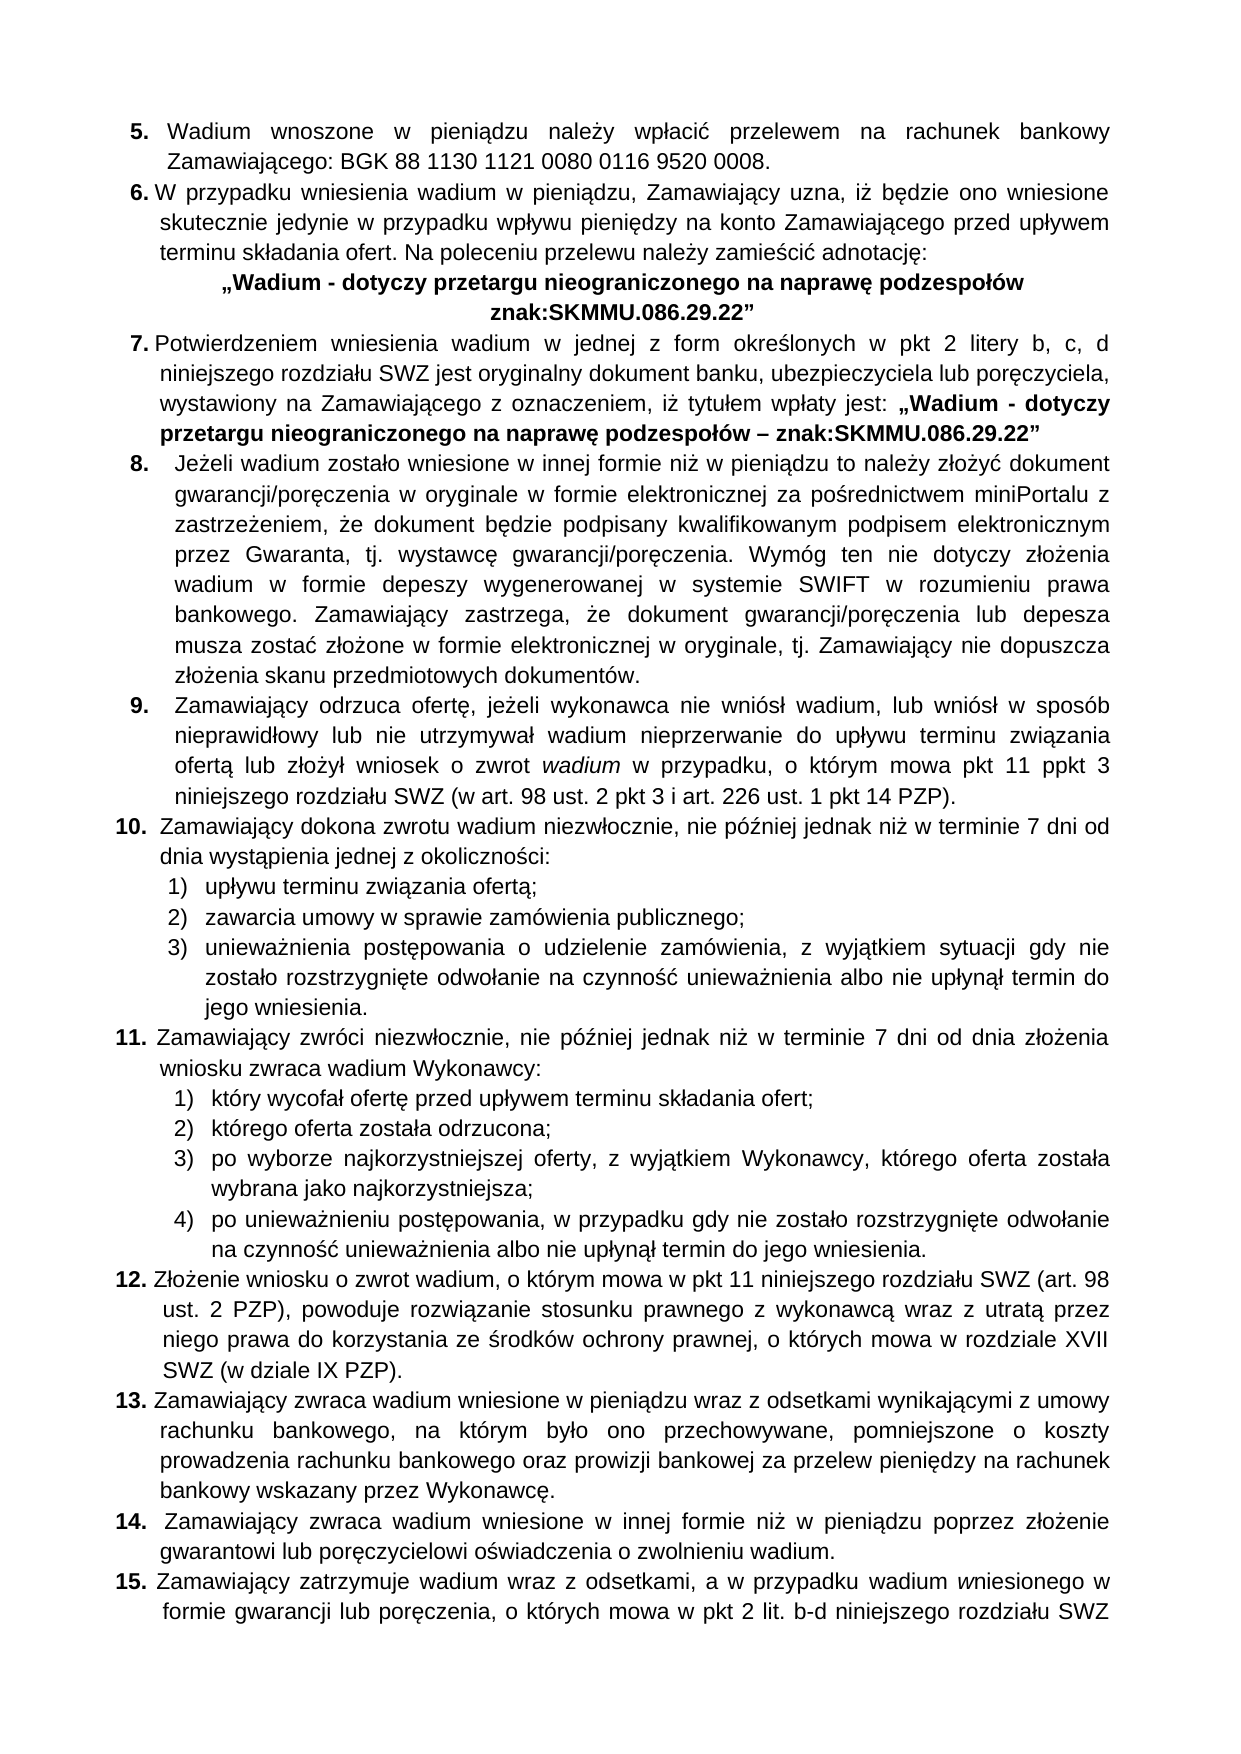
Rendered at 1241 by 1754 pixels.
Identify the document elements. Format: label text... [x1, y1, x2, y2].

list Zamawiający odrzuca ofertę, jeżeli wykonawca nie wniósł wadium, lub wniósł w sposób nieprawidłowy lub nie utrzymywał wadium nieprzerwanie do upływu terminu związania ofertą lub złożył wniosek o zwrot wadium w przypadku, o którym mowa pkt 11 ppkt 3 niniejszego rozdziału SWZ (w art. 98 ust. 2 pkt 3 i art. 226 ust. 1 pkt 14 PZP). [130, 692, 1110, 809]
text znak:SKMMU.086.29.22” [134, 299, 1110, 326]
list zawarcia umowy w sprawie zamówienia publicznego; [167, 903, 1110, 930]
list który wycofał ofertę przed upływem terminu składania ofert; [174, 1085, 1110, 1111]
list po wyborze najkorzystniejszej oferty, z wyjątkiem Wykonawcy, którego oferta została wybrana jako najkorzystniejsza; [174, 1145, 1110, 1202]
list W przypadku wniesienia wadium w pieniądzu, Zamawiający uzna, iż będzie ono wniesione skutecznie jedynie w przypadku wpływu pieniędzy na konto Zamawiającego przed upływem terminu składania ofert. Na poleceniu przelewu należy zamieścić adnotację: [130, 178, 1110, 265]
list którego oferta została odrzucona; [174, 1115, 1110, 1141]
list unieważnienia postępowania o udzielenie zamówienia, z wyjątkiem sytuacji gdy nie zostało rozstrzygnięte odwołanie na czynność unieważnienia albo nie upłynął termin do jego wniesienia. [167, 934, 1110, 1021]
list Zamawiający dokona zwrotu wadium niezwłocznie, nie później jednak niż w terminie 7 dni od dnia wystąpienia jednej z okoliczności: [115, 813, 1110, 869]
text 11. Zamawiający zwróci niezwłocznie, nie później jednak niż w terminie 7 dni od dnia złożenia wniosku zwraca wadium Wykonawcy: [115, 1024, 1110, 1081]
list Wadium wnoszone w pieniądzu należy wpłacić przelewem na rachunek bankowy Zamawiającego: BGK 88 1130 1121 0080 0116 9520 0008. [130, 118, 1110, 175]
text 13. Zamawiający zwraca wadium wniesione w pieniądzu wraz z odsetkami wynikającymi z umowy rachunku bankowego, na którym było ono przechowywane, pomniejszone o koszty prowadzenia rachunku bankowego oraz prowizji bankowej za przelew pieniędzy na rachunek bankowy wskazany przez Wykonawcę. [115, 1387, 1110, 1504]
text 12. Złożenie wniosku o zwrot wadium, o którym mowa w pkt 11 niniejszego rozdziału SWZ (art. 98 ust. 2 PZP), powoduje rozwiązanie stosunku prawnego z wykonawcą wraz z utratą przez niego prawa do korzystania ze środków ochrony prawnej, o których mowa w rozdziale XVII SWZ (w dziale IX PZP). [115, 1266, 1110, 1383]
text 14. Zamawiający zwraca wadium wniesione w innej formie niż w pieniądzu poprzez złożenie gwarantowi lub poręczycielowi oświadczenia o zwolnieniu wadium. [115, 1508, 1110, 1564]
list Potwierdzeniem wniesienia wadium w jednej z form określonych w pkt 2 litery b, c, d niniejszego rozdziału SWZ jest oryginalny dokument banku, ubezpieczyciela lub poręczyciela, wystawiony na Zamawiającego z oznaczeniem, iż tytułem wpłaty jest: „Wadium - dotyczy przetargu nieograniczonego na naprawę podzespołów – znak:SKMMU.086.29.22” [130, 329, 1110, 447]
text „Wadium - dotyczy przetargu nieograniczonego na naprawę podzespołów [134, 269, 1110, 296]
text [115, 1568, 1110, 1625]
list upływu terminu związania ofertą; [167, 873, 1110, 900]
list Jeżeli wadium zostało wniesione w innej formie niż w pieniądzu to należy złożyć dokument gwarancji/poręczenia w oryginale w formie elektronicznej za pośrednictwem miniPortalu z zastrzeżeniem, że dokument będzie podpisany kwalifikowanym podpisem elektronicznym przez Gwaranta, tj. wystawcę gwarancji/poręczenia. Wymóg ten nie dotyczy złożenia wadium w formie depeszy wygenerowanej w systemie SWIFT w rozumieniu prawa bankowego. Zamawiający zastrzega, że dokument gwarancji/poręczenia lub depesza musza zostać złożone w formie elektronicznej w oryginale, tj. Zamawiający nie dopuszcza złożenia skanu przedmiotowych dokumentów. [130, 450, 1110, 688]
list po unieważnieniu postępowania, w przypadku gdy nie zostało rozstrzygnięte odwołanie na czynność unieważnienia albo nie upłynął termin do jego wniesienia. [174, 1206, 1110, 1262]
